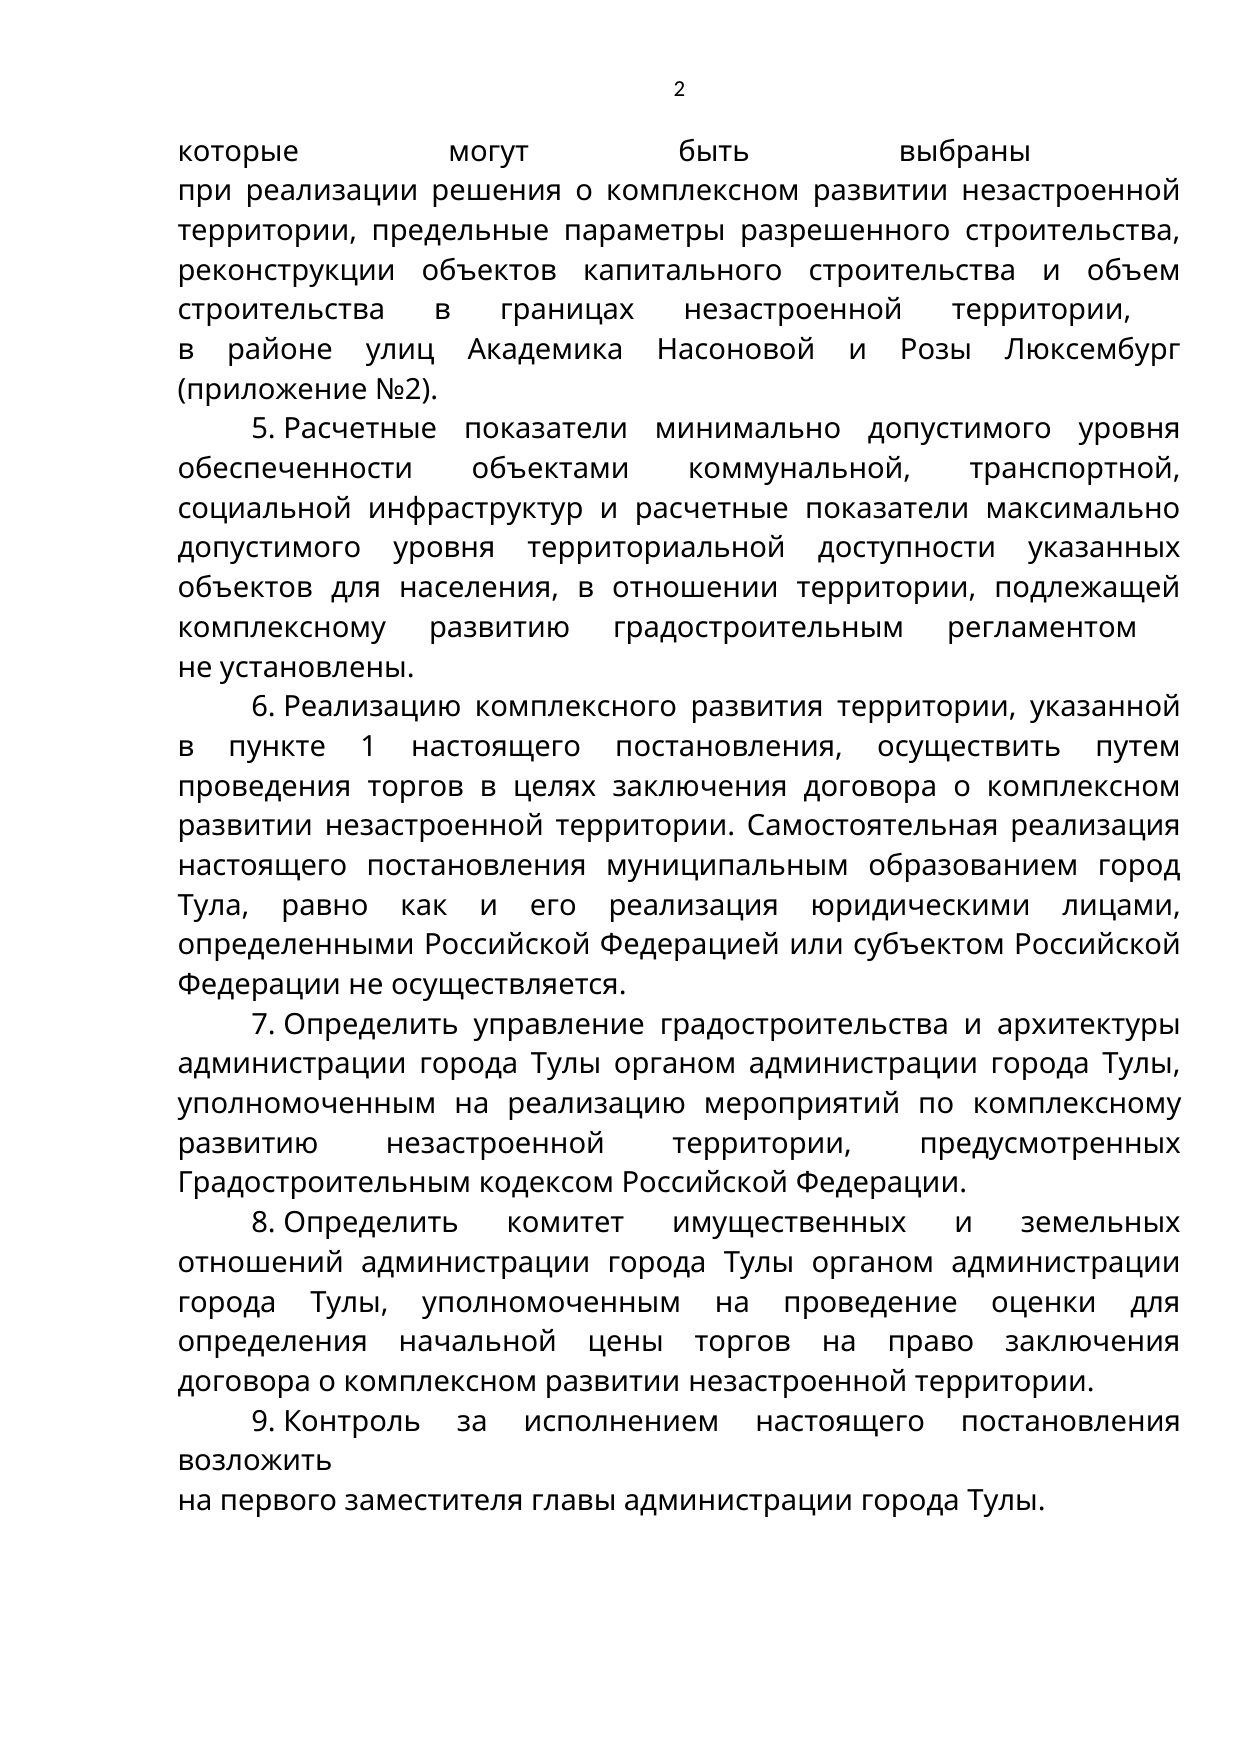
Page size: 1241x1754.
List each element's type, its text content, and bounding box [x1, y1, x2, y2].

text 7. Определить управление градостроительства и архитектуры администрации города Тулы органом администрации города Тулы, уполномоченным на реализацию мероприятий по комплексному развитию незастроенной территории, предусмотренных Градостроительным кодексом Российской Федерации. [177, 1003, 1181, 1201]
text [177, 130, 1181, 408]
text 8. Определить комитет имущественных и земельных отношений администрации города Тулы органом администрации города Тулы, уполномоченным на проведение оценки для определения начальной цены торгов на право заключения договора о комплексном развитии незастроенной территории. [177, 1201, 1181, 1400]
text 5. Расчетные показатели минимально допустимого уровня обеспеченности объектами коммунальной, транспортной, социальной инфраструктур и расчетные показатели максимально допустимого уровня территориальной доступности указанных объектов для населения, в отношении территории, подлежащей комплексному развитию градостроительным регламентом не установлены. [177, 408, 1181, 686]
text 9. Контроль за исполнением настоящего постановления возложить на первого заместителя главы администрации города Тулы. [177, 1400, 1181, 1519]
text 6. Реализацию комплексного развития территории, указанной в пункте 1 настоящего постановления, осуществить путем проведения торгов в целях заключения договора о комплексном развитии незастроенной территории. Самостоятельная реализация настоящего постановления муниципальным образованием город Тула, равно как и его реализация юридическими лицами, определенными Российской Федерацией или субъектом Российской Федерации не осуществляется. [177, 686, 1181, 1003]
